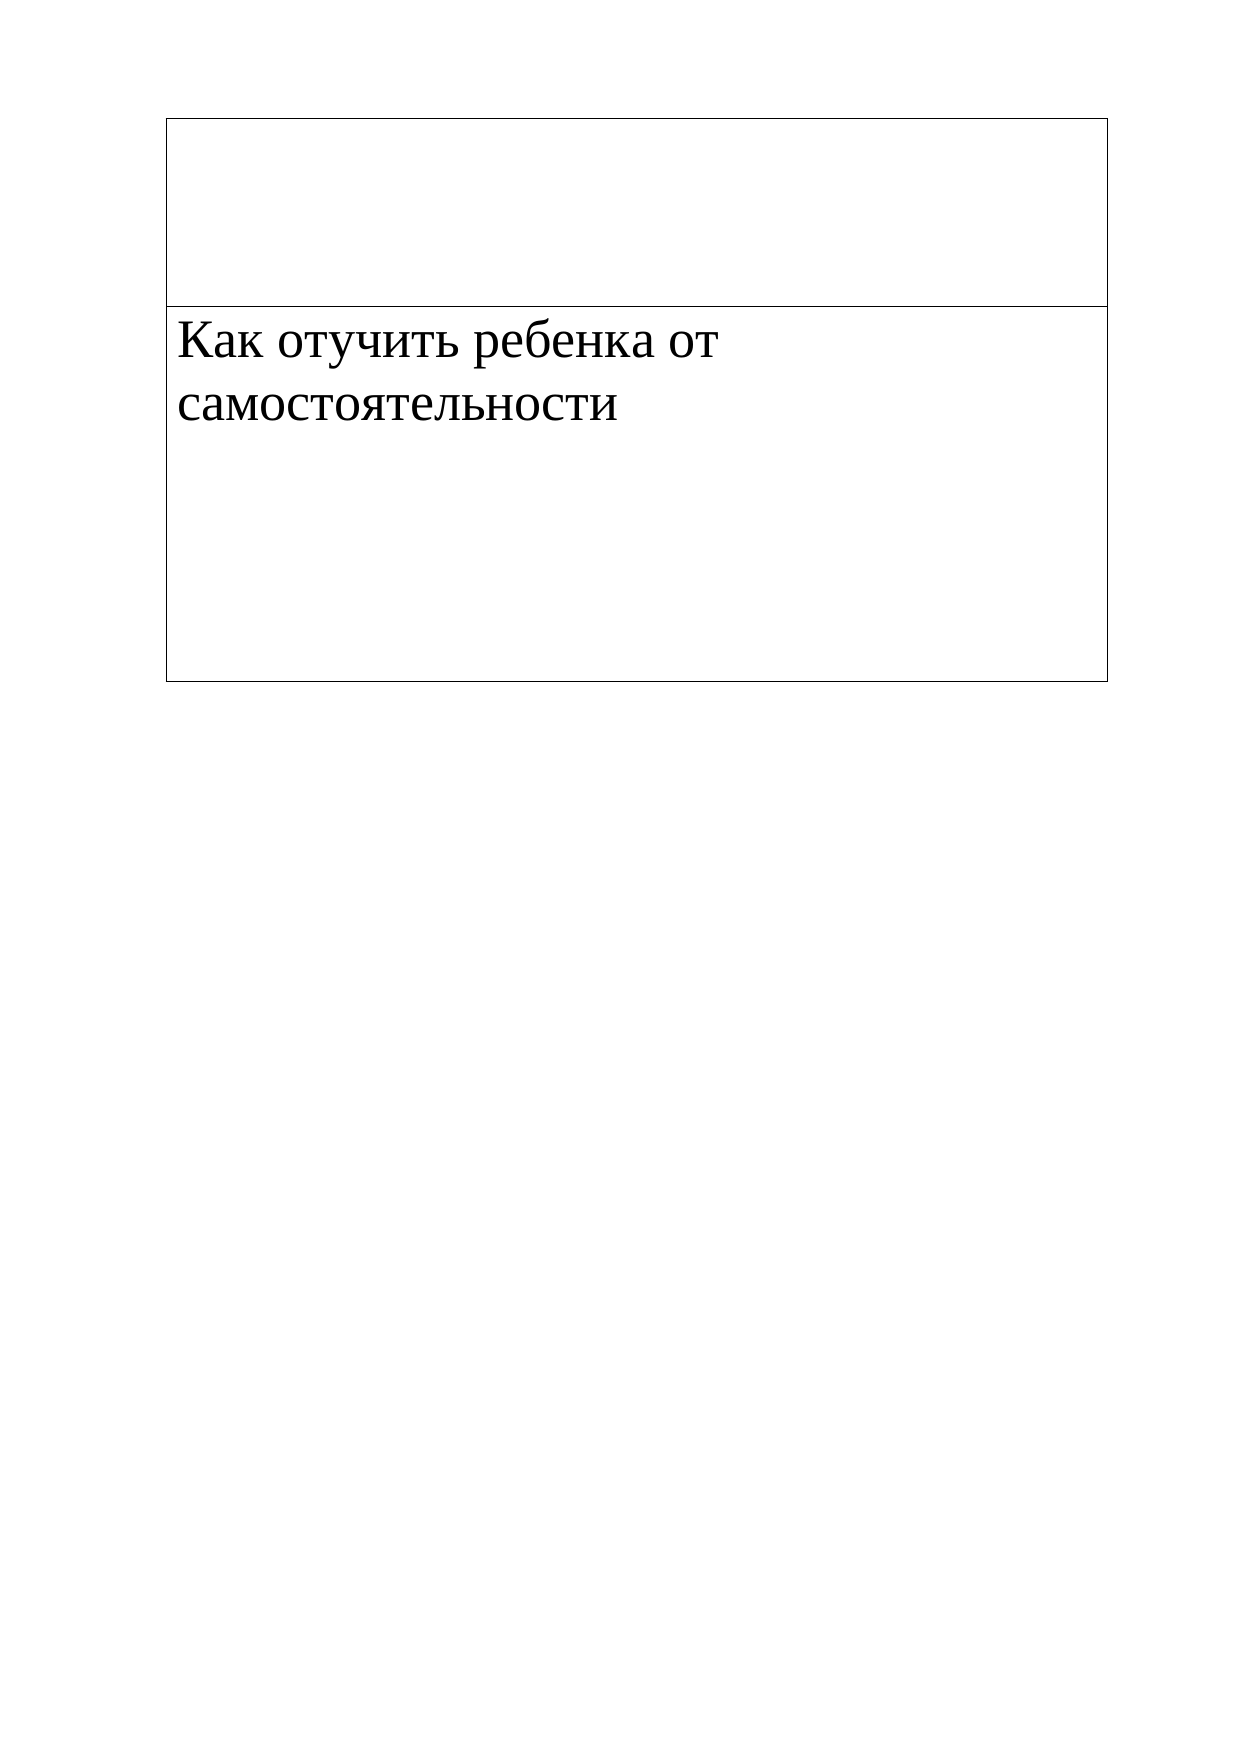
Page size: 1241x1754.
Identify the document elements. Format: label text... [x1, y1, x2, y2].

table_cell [167, 119, 1107, 306]
table_cell Как отучить ребенка от самостоятельности [167, 307, 1107, 681]
